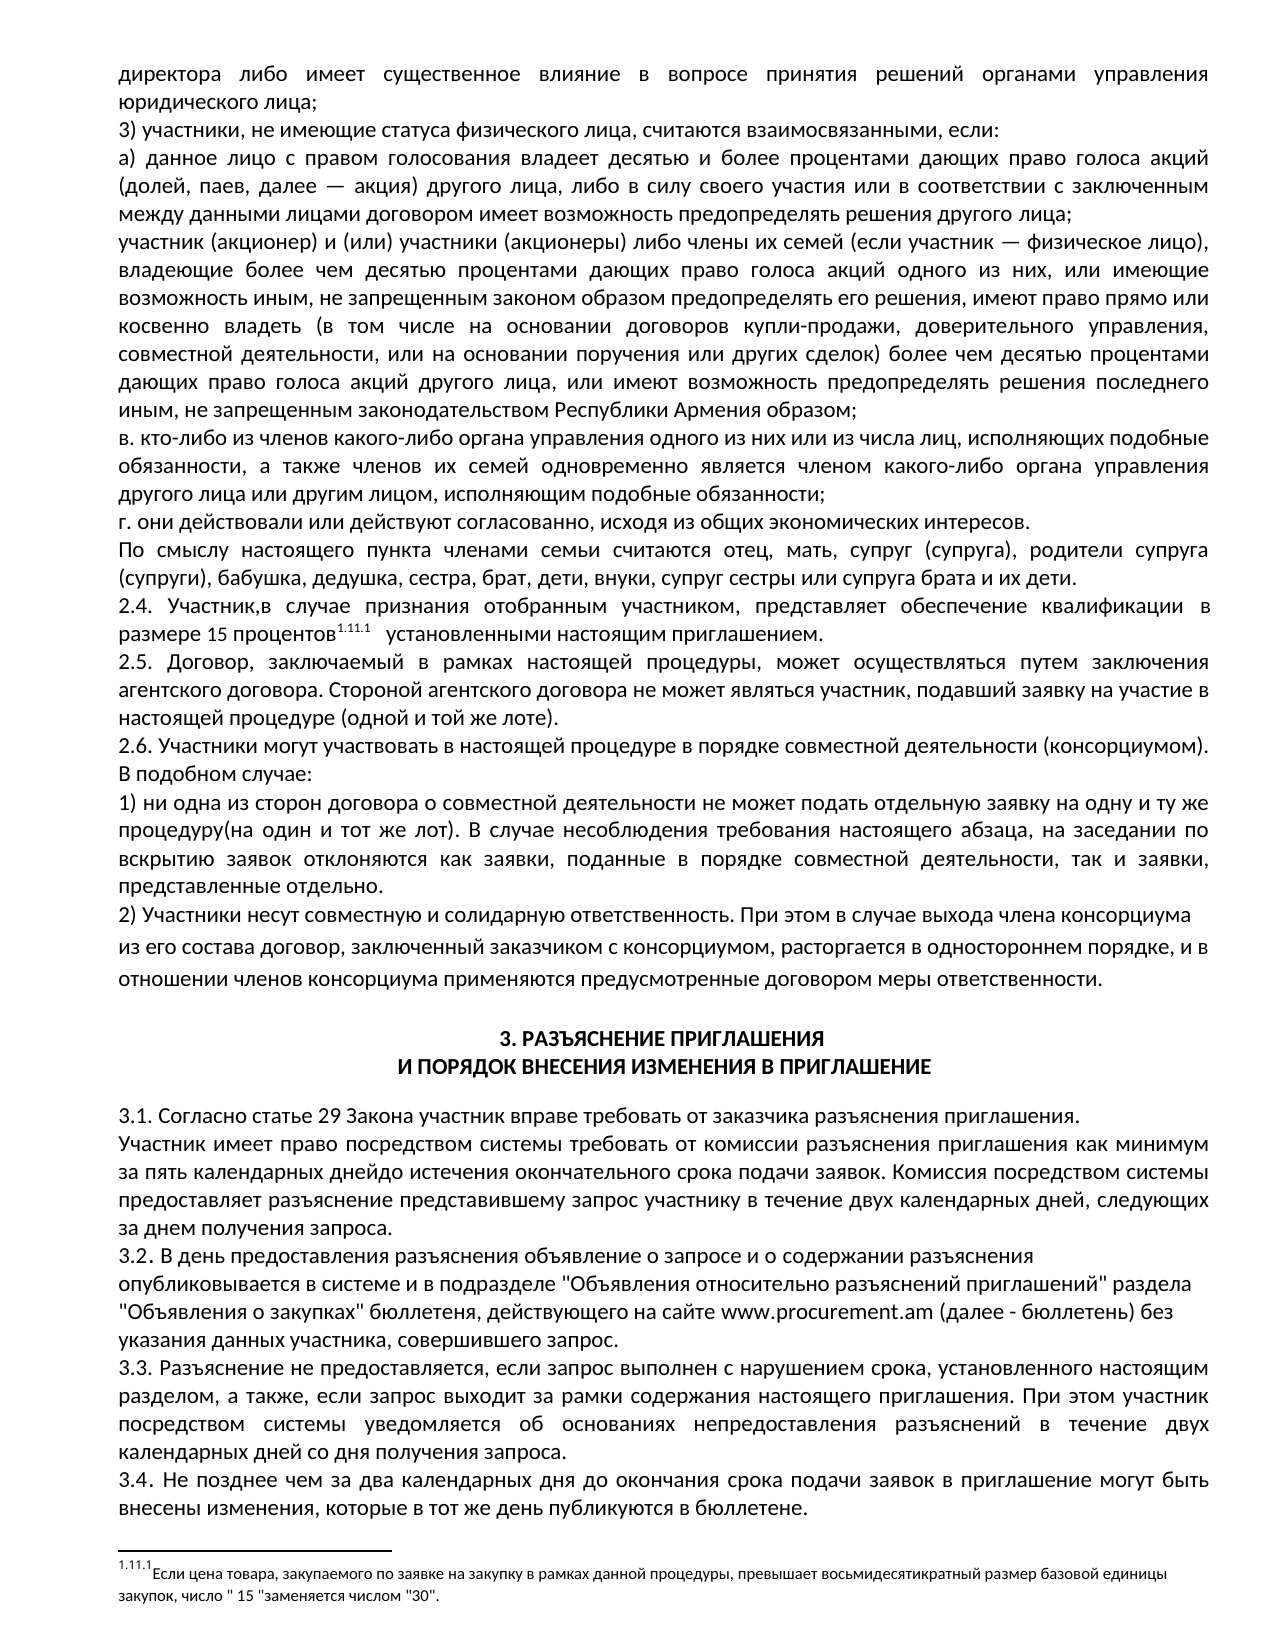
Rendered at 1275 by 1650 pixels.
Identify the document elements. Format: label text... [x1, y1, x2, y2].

text По смыслу настоящего пункта членами семьи считаются отец, мать, супруг (супруга), родители супруга (супруги), бабушка, дедушка, сестра, брат, дети, внуки, супруг сестры или супруга брата и их дети. [118, 535, 1211, 591]
text 3) участники, не имеющие статуса физического лица, считаются взаимосвязанными, если: [118, 115, 1211, 143]
text 3.1. Согласно статье 29 Закона участник вправе требовать от заказчика разъяснения приглашения. [118, 1101, 1211, 1129]
text 3.2․ В день предоставления разъяснения объявление о запросе и о содержании разъяснения опубликовывается в системе и в подразделе "Объявления относительно разъяснений приглашений" раздела "Объявления о закупках" бюллетеня, действующего на сайте www.procurement.am (далее - бюллетень) без указания данных участника, совершившего запрос. [118, 1241, 1211, 1353]
text В подобном случае: [118, 759, 1211, 788]
text 2.5. Договор, заключаемый в рамках настоящей процедуры, может осуществляться путем заключения агентского договора. Стороной агентского договора не может являться участник, подавший заявку на участие в настоящей процедуре (одной и той же лоте). [118, 647, 1211, 732]
text 3.3. Разъяснение не предоставляется, если запрос выполнен с нарушением срока, установленного настоящим разделом, а также, если запрос выходит за рамки содержания настоящего приглашения. При этом участник посредством системы уведомляется об основаниях непредоставления разъяснений в течение двух календарных дней со дня получения запроса. [118, 1353, 1211, 1465]
text Участник имеет право посредством системы требовать от комиссии разъяснения приглашения как минимум за пять календарных днейдо истечения окончательного срока подачи заявок. Комиссия посредством системы предоставляет разъяснение представившему запрос участнику в течение двух календарных дней, следующих за днем получения запроса. [118, 1129, 1211, 1241]
text 2.6. Участники могут участвовать в настоящей процедуре в порядке совместной деятельности (консорциумом). [118, 732, 1211, 759]
text 2) Участники несут совместную и солидарную ответственность. При этом в случае выхода члена консорциума из его состава договор, заключенный заказчиком с консорциумом, расторгается в одностороннем порядке, и в отношении членов консорциума применяются предусмотренные договором меры ответственности. [118, 900, 1211, 992]
text в. кто-либо из членов какого-либо органа управления одного из них или из числа лиц, исполняющих подобные обязанности, а также членов их семей одновременно является членом какого-либо органа управления другого лица или другим лицом, исполняющим подобные обязанности; [118, 423, 1211, 507]
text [118, 59, 1211, 115]
text 3. РАЗЪЯСНЕНИЕ ПРИГЛАШЕНИЯ И ПОРЯДОК ВНЕСЕНИЯ ИЗМЕНЕНИЯ В ПРИГЛАШЕНИЕ [118, 1024, 1211, 1080]
text 2.4. Участник,в случае признания отобранным участником, представляет обеспечение квалификации в размере 15 процентов1.1 установленными настоящим приглашением. [118, 591, 1211, 647]
text а) данное лицо с правом голосования владеет десятью и более процентами дающих право голоса акций (долей, паев, далее — акция) другого лица, либо в силу своего участия или в соответствии с заключенным между данными лицами договором имеет возможность предопределять решения другого лица; [118, 143, 1211, 227]
text 1) ни одна из сторон договора о совместной деятельности не может подать отдельную заявку на одну и ту же процедуру(на один и тот же лот). В случае несоблюдения требования настоящего абзаца, на заседании по вскрытию заявок отклоняются как заявки, поданные в порядке совместной деятельности, так и заявки, представленные отдельно. [118, 788, 1211, 900]
text 3.4․ Не позднее чем за два календарных дня до окончания срока подачи заявок в приглашение могут быть внесены изменения, которые в тот же день публикуются в бюллетене. [118, 1465, 1211, 1521]
text г. они действовали или действуют согласованно, исходя из общих экономических интересов. [118, 507, 1211, 535]
text участник (акционер) и (или) участники (акционеры) либо члены их семей (если участник — физическое лицо), владеющие более чем десятью процентами дающих право голоса акций одного из них, или имеющие возможность иным, не запрещенным законом образом предопределять его решения, имеют право прямо или косвенно владеть (в том числе на основании договоров купли-продажи, доверительного управления, совместной деятельности, или на основании поручения или других сделок) более чем десятью процентами дающих право голоса акций другого лица, или имеют возможность предопределять решения последнего иным, не запрещенным законодательством Республики Армения образом; [118, 227, 1211, 423]
